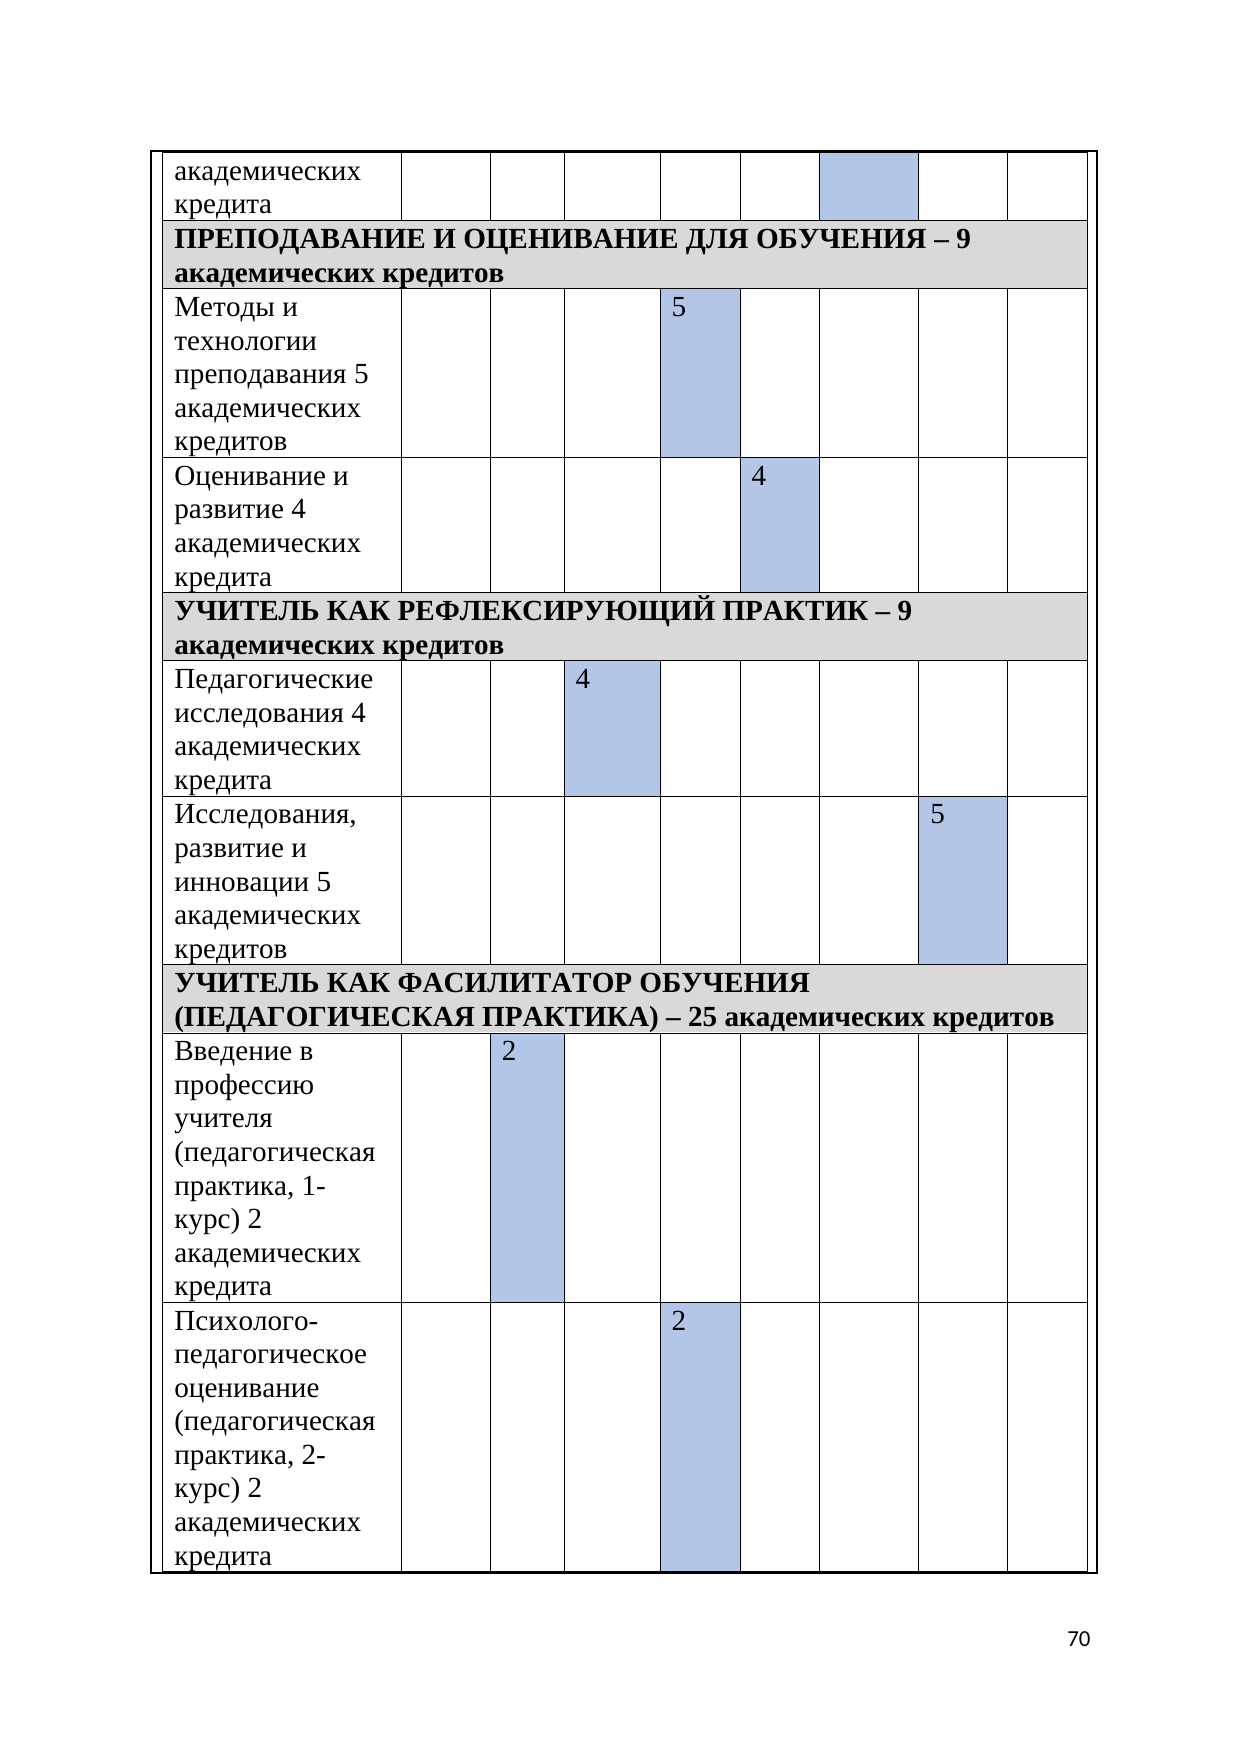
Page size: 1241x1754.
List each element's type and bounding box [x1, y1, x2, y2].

table_cell [402, 1303, 490, 1571]
table_cell [661, 661, 740, 796]
table_cell [163, 458, 401, 592]
table_cell [919, 661, 1007, 796]
table_cell [820, 1303, 918, 1571]
table_cell [1008, 1303, 1087, 1571]
table_cell [1008, 1034, 1087, 1302]
table_cell [919, 1034, 1007, 1302]
table_cell [1008, 289, 1087, 457]
table_cell [163, 289, 401, 457]
table_cell [565, 289, 660, 457]
table_cell [565, 1303, 660, 1571]
table_cell [741, 289, 819, 457]
table_cell [661, 458, 740, 592]
table_cell [163, 797, 401, 964]
table_cell [163, 1034, 401, 1302]
table_cell [919, 289, 1007, 457]
table_cell [491, 661, 564, 796]
table_cell [402, 458, 490, 592]
table_cell [491, 153, 564, 220]
table_cell [491, 797, 564, 964]
table_cell [402, 1034, 490, 1302]
table_cell [491, 289, 564, 457]
table_cell [163, 153, 401, 220]
table_cell [1008, 797, 1087, 964]
table_cell [741, 661, 819, 796]
table_cell [919, 153, 1007, 220]
table_cell [741, 153, 819, 220]
table_cell [402, 661, 490, 796]
table_cell [1008, 661, 1087, 796]
table_cell [820, 458, 918, 592]
table_cell [661, 1034, 740, 1302]
table_cell [919, 1303, 1007, 1571]
table_cell [741, 1034, 819, 1302]
table_cell [741, 797, 819, 964]
table_cell [163, 661, 401, 796]
table_cell [565, 797, 660, 964]
table_cell [565, 1034, 660, 1302]
table_cell [820, 289, 918, 457]
table_cell [1008, 458, 1087, 592]
table_cell [565, 458, 660, 592]
table_cell [491, 458, 564, 592]
table_cell [565, 153, 660, 220]
table_cell [661, 797, 740, 964]
table_cell [402, 289, 490, 457]
table_cell [741, 1303, 819, 1571]
table_cell [820, 661, 918, 796]
table_cell [1008, 153, 1087, 220]
table_cell [661, 153, 740, 220]
table_cell [919, 458, 1007, 592]
table_cell [402, 153, 490, 220]
table_cell [491, 1303, 564, 1571]
table_cell [163, 1303, 401, 1571]
table_cell [402, 797, 490, 964]
table_cell [152, 152, 162, 1572]
table_cell [820, 1034, 918, 1302]
table_cell [820, 797, 918, 964]
table_cell [1088, 152, 1096, 1572]
